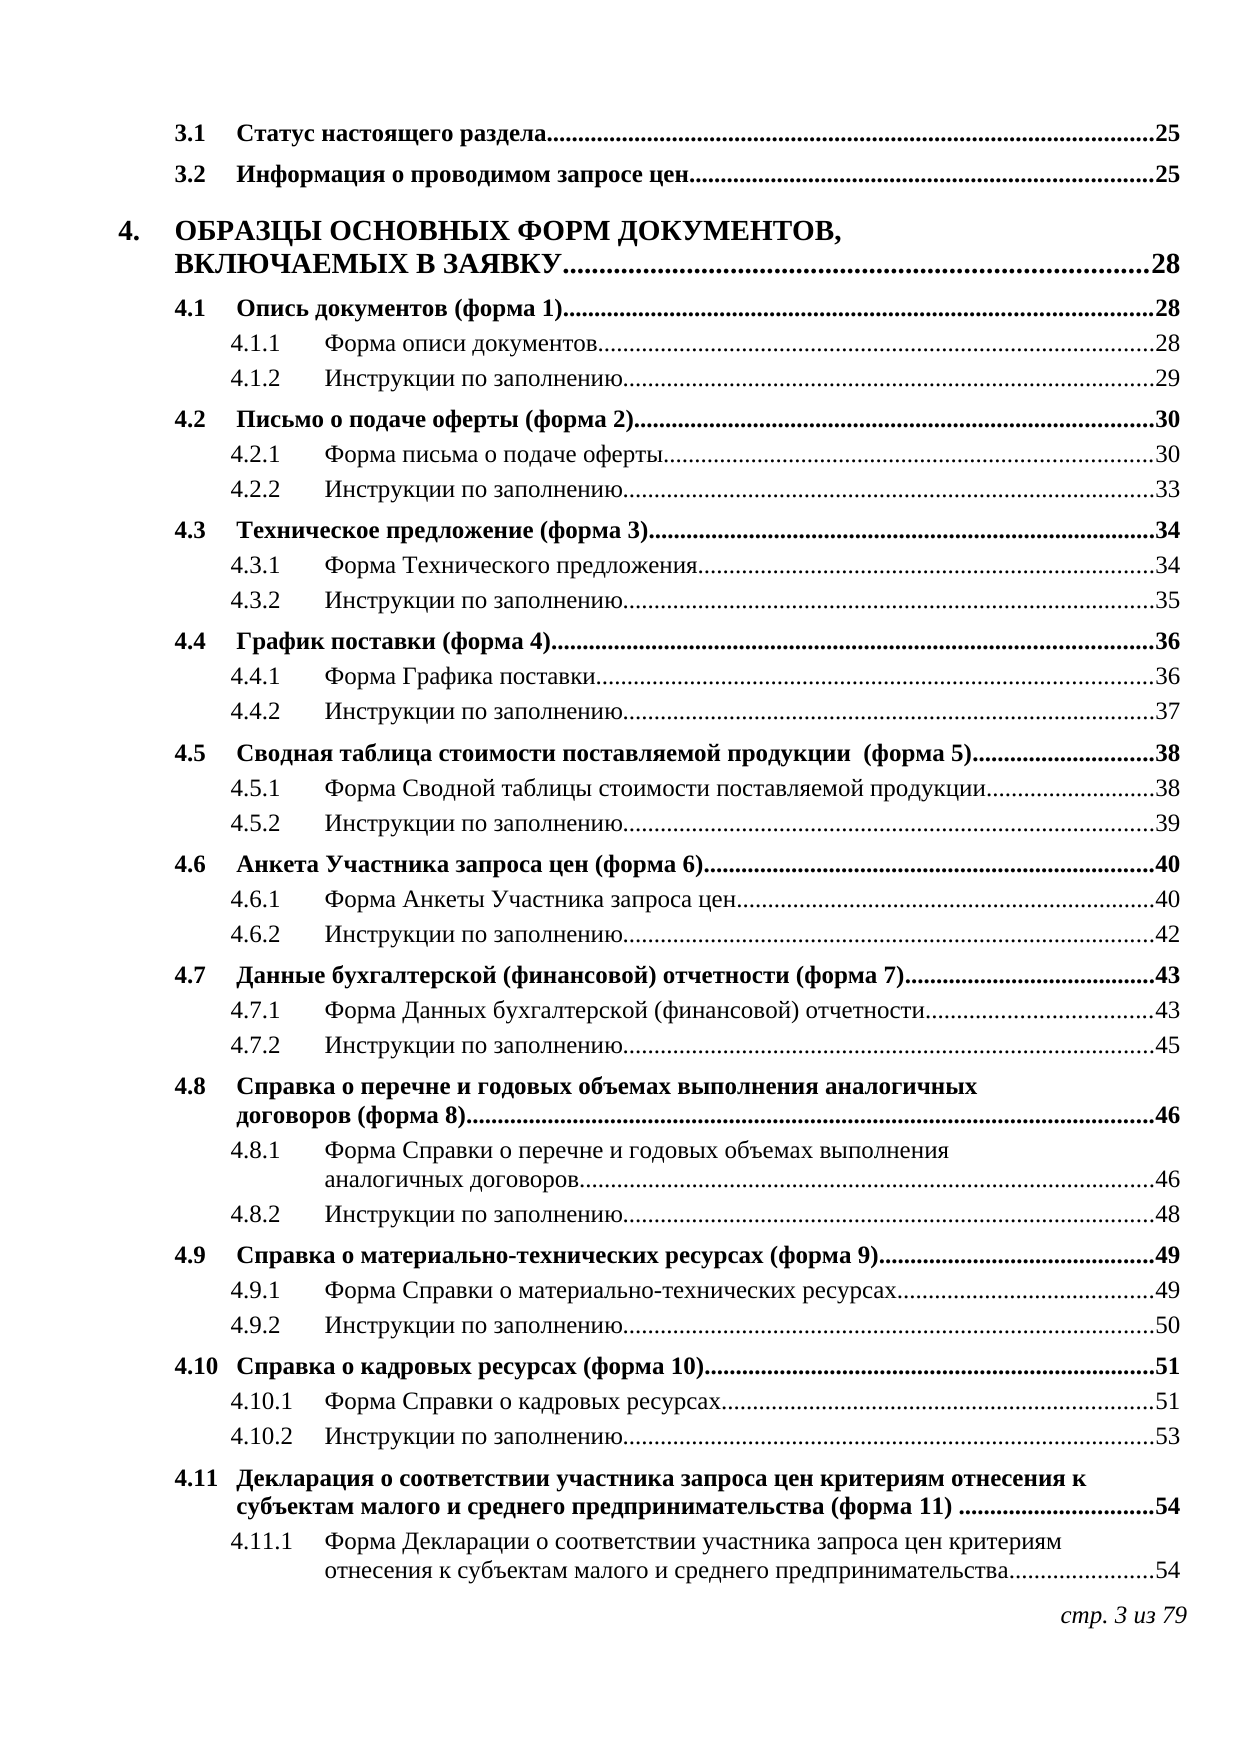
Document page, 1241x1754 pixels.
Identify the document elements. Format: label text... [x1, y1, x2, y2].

text 4.3.2 Инструкции по заполнению 35 [230, 585, 1063, 614]
text 4.6.2 Инструкции по заполнению 42 [230, 919, 1063, 948]
text 3.1 Статус настоящего раздела 25 [174, 118, 1093, 147]
text 4.11.1 Форма Декларации о соответствии участника запроса цен критериям отнесения к субъектам малого и среднего предпринимательства 54 [230, 1526, 1063, 1584]
text 4.7.1 Форма Данных бухгалтерской (финансовой) отчетности 43 [230, 995, 1063, 1024]
text 4.10.1 Форма Справки о кадровых ресурсах 51 [230, 1386, 1063, 1415]
text 4.9.1 Форма Справки о материально-технических ресурсах 49 [230, 1275, 1063, 1304]
text 4.5.2 Инструкции по заполнению 39 [230, 808, 1063, 836]
text 4.4.2 Инструкции по заполнению 37 [230, 696, 1063, 725]
text 4.4 График поставки (форма 4) 36 [174, 626, 1093, 655]
text 4.3.1 Форма Технического предложения 34 [230, 550, 1063, 579]
text 4.4.1 Форма Графика поставки 36 [230, 661, 1063, 690]
text 4.2.2 Инструкции по заполнению 33 [230, 474, 1063, 503]
text 4.3 Техническое предложение (форма 3) 34 [174, 515, 1093, 544]
text 4.8 Справка о перечне и годовых объемах выполнения аналогичных договоров (форма 8) 46 [174, 1071, 1093, 1129]
text 4. Образцы основных форм документов, включаемых в заявку 28 [118, 213, 1063, 280]
text 4.1.2 Инструкции по заполнению 29 [230, 363, 1063, 391]
text 4.8.2 Инструкции по заполнению 48 [230, 1199, 1063, 1228]
text 4.8.1 Форма Справки о перечне и годовых объемах выполнения аналогичных договоров 46 [230, 1135, 1063, 1193]
text 4.6.1 Форма Анкеты Участника запроса цен 40 [230, 884, 1063, 913]
text 4.2.1 Форма письма о подаче оферты 30 [230, 439, 1063, 468]
text 4.7 Данные бухгалтерской (финансовой) отчетности (форма 7) 43 [174, 960, 1093, 989]
text 4.5.1 Форма Сводной таблицы стоимости поставляемой продукции 38 [230, 773, 1063, 801]
text 4.9.2 Инструкции по заполнению 50 [230, 1310, 1063, 1339]
text 4.1.1 Форма описи документов 28 [230, 328, 1063, 356]
text 4.1 Опись документов (форма 1) 28 [174, 293, 1093, 321]
text 4.10 Справка о кадровых ресурсах (форма 10) 51 [174, 1351, 1093, 1380]
text 3.2 Информация о проводимом запросе цен 25 [174, 159, 1093, 188]
text 4.6 Анкета Участника запроса цен (форма 6) 40 [174, 849, 1093, 878]
text 4.11 Декларация о соответствии участника запроса цен критериям отнесения к субъектам малого и среднего предпринимательства (форма 11) 54 [174, 1463, 1093, 1520]
text 4.7.2 Инструкции по заполнению 45 [230, 1030, 1063, 1059]
text 4.9 Справка о материально-технических ресурсах (форма 9) 49 [174, 1240, 1093, 1269]
text 4.2 Письмо о подаче оферты (форма 2) 30 [174, 404, 1093, 433]
text 4.10.2 Инструкции по заполнению 53 [230, 1421, 1063, 1450]
text 4.5 Сводная таблица стоимости поставляемой продукции (форма 5) 38 [174, 738, 1093, 766]
